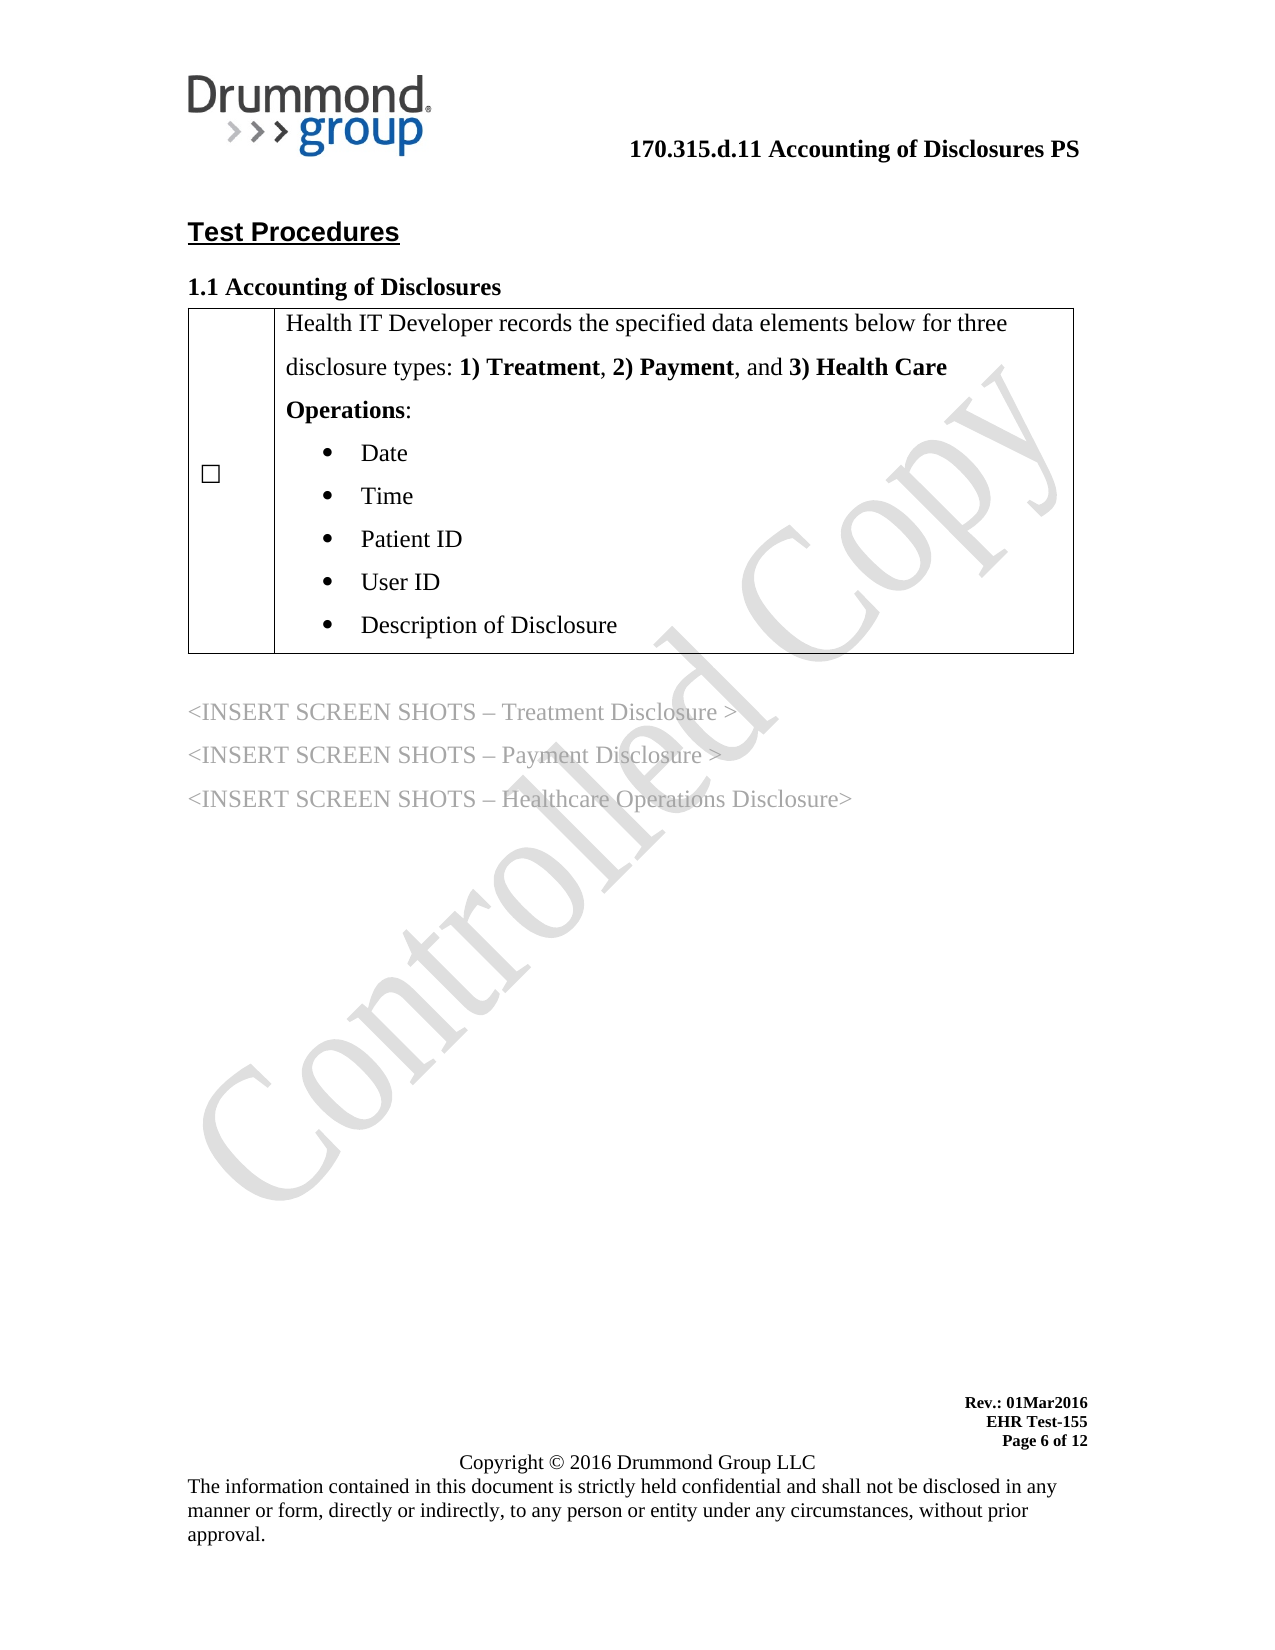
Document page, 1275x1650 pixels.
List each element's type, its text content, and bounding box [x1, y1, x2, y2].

text <INSERT SCREEN SHOTS – Treatment Disclosure > [187, 697, 1087, 726]
table_header Health IT Developer records the specified data elements below for three disclosure types: 1) Treatment, 2) Payment, and 3) Health Care Operations: Date Time Patient ID User ID Description of Disclosure [275, 309, 1073, 653]
picture [187, 75, 433, 157]
subtitle 1.1 Accounting of Disclosures [187, 272, 1087, 301]
text <INSERT SCREEN SHOTS – Payment Disclosure > [187, 741, 1087, 769]
text <INSERT SCREEN SHOTS – Healthcare Operations Disclosure> [187, 784, 1087, 812]
subtitle Test Procedures [187, 216, 1087, 247]
